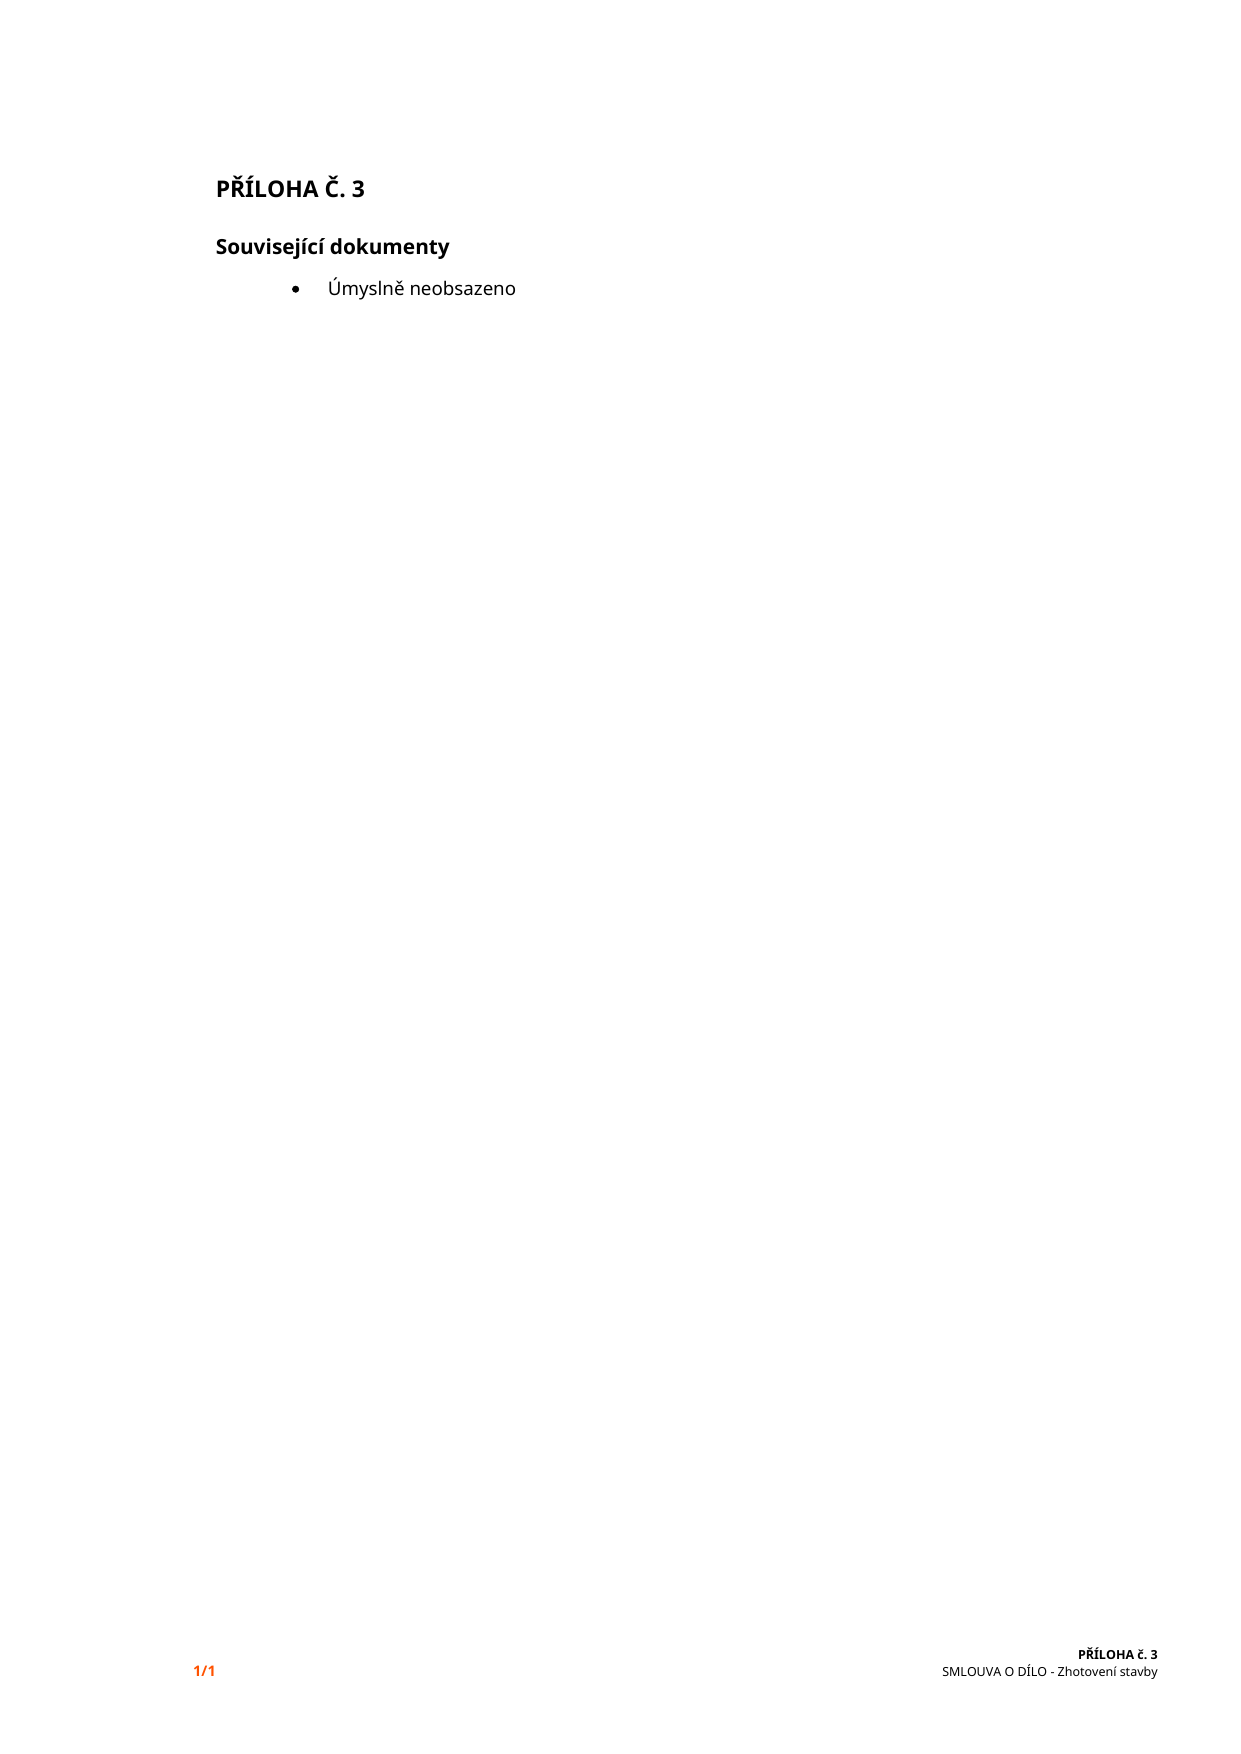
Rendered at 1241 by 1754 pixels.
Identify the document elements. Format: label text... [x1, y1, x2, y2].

text Příloha č. 3 [216, 172, 1093, 204]
text Úmyslně neobsazeno [292, 276, 1093, 301]
text Související dokumenty [216, 232, 1093, 260]
